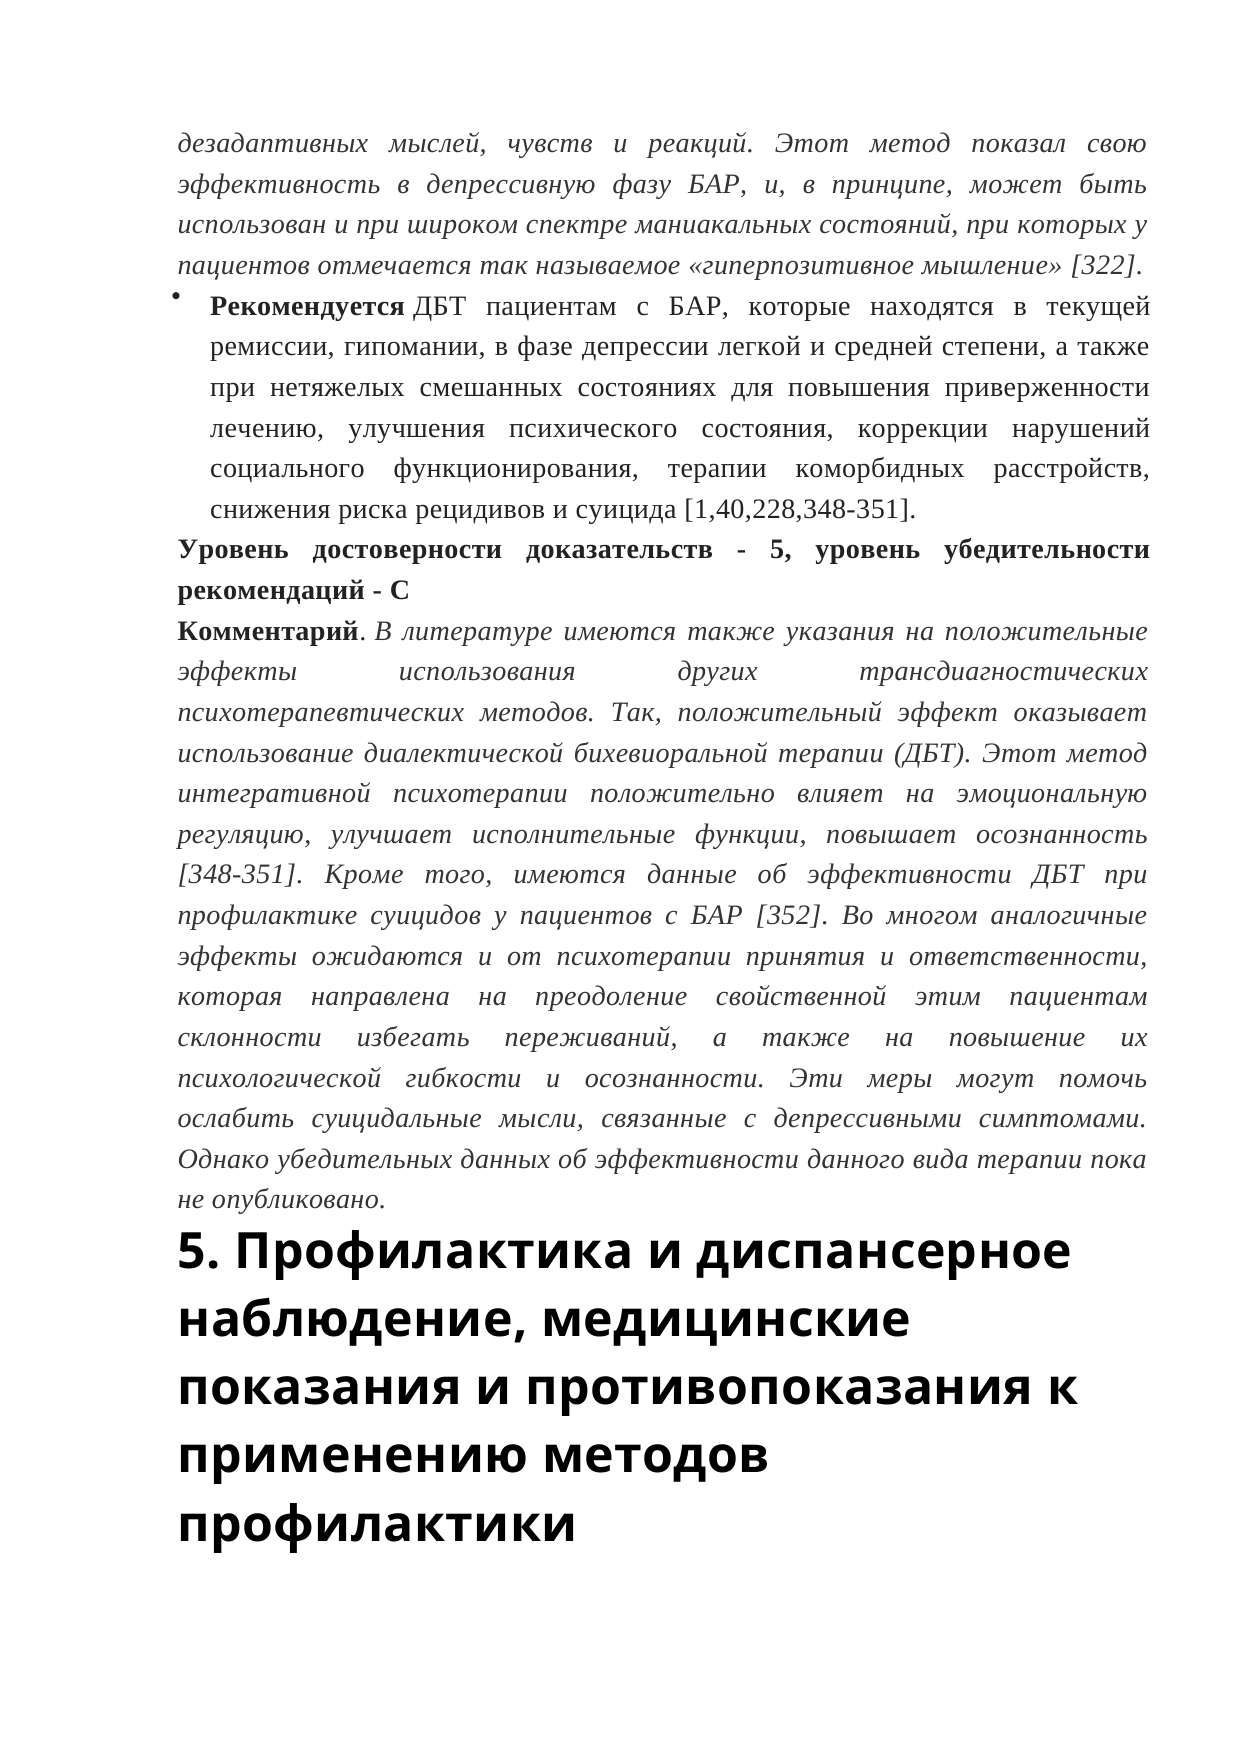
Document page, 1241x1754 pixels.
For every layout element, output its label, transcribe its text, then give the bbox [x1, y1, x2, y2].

text Уровень достоверности доказательств - 5, уровень убедительности рекомендаций - С [177, 524, 1152, 606]
list Рекомендуется ДБТ пациентам с БАР, которые находятся в текущей ремиссии, гипомании, в фазе депрессии легкой и средней степени, а также при нетяжелых смешанных состояниях для повышения приверженности лечению, улучшения психического состояния, коррекции нарушений социального функционирования, терапии коморбидных расстройств, снижения риска рецидивов и суицида [1,40,228,348-351]. [172, 281, 1152, 524]
text 5. Профилактика и диспансерное наблюдение, медицинские показания и противопоказания к применению методов профилактики [177, 1215, 1152, 1556]
text Комментарий. В литературе имеются также указания на положительные эффекты использования других трансдиагностических психотерапевтических методов. Так, положительный эффект оказывает использование диалектической бихевиоральной терапии (ДБТ). Этот метод интегративной психотерапии положительно влияет на эмоциональную регуляцию, улучшает исполнительные функции, повышает осознанность [348-351]. Кроме того, имеются данные об эффективности ДБТ при профилактике суицидов у пациентов с БАР [352]. Во многом аналогичные эффекты ожидаются и от психотерапии принятия и ответственности, которая направлена на преодоление свойственной этим пациентам склонности избегать переживаний, а также на повышение их психологической гибкости и осознанности. Эти меры могут помочь ослабить суицидальные мысли, связанные с депрессивными симптомами. Однако убедительных данных об эффективности данного вида терапии пока не опубликовано. [177, 606, 1152, 1215]
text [177, 118, 1152, 281]
